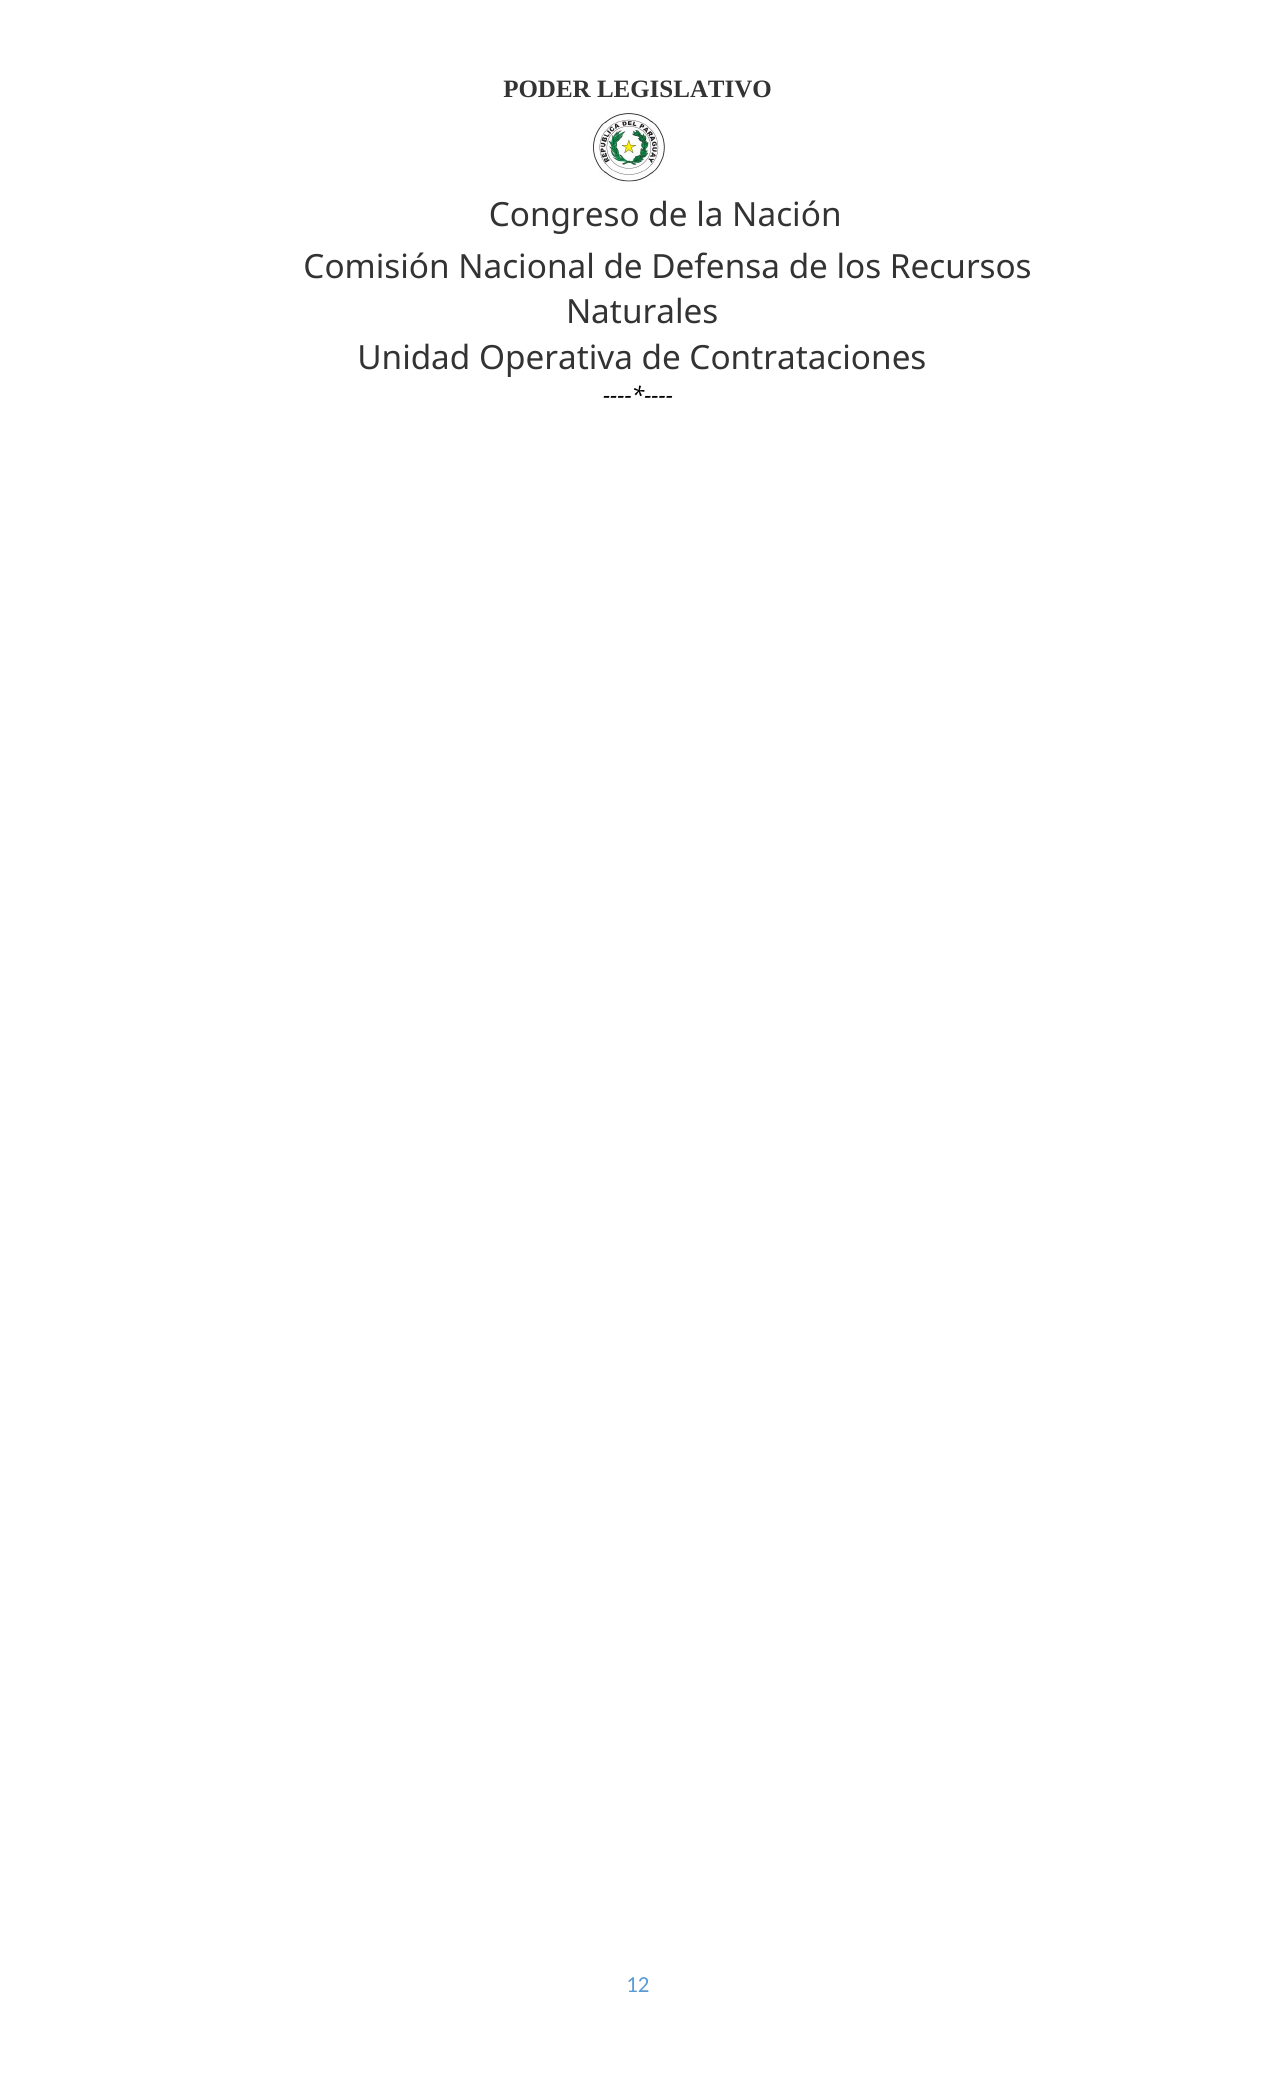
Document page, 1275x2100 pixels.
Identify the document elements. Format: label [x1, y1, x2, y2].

picture [590, 112, 667, 182]
